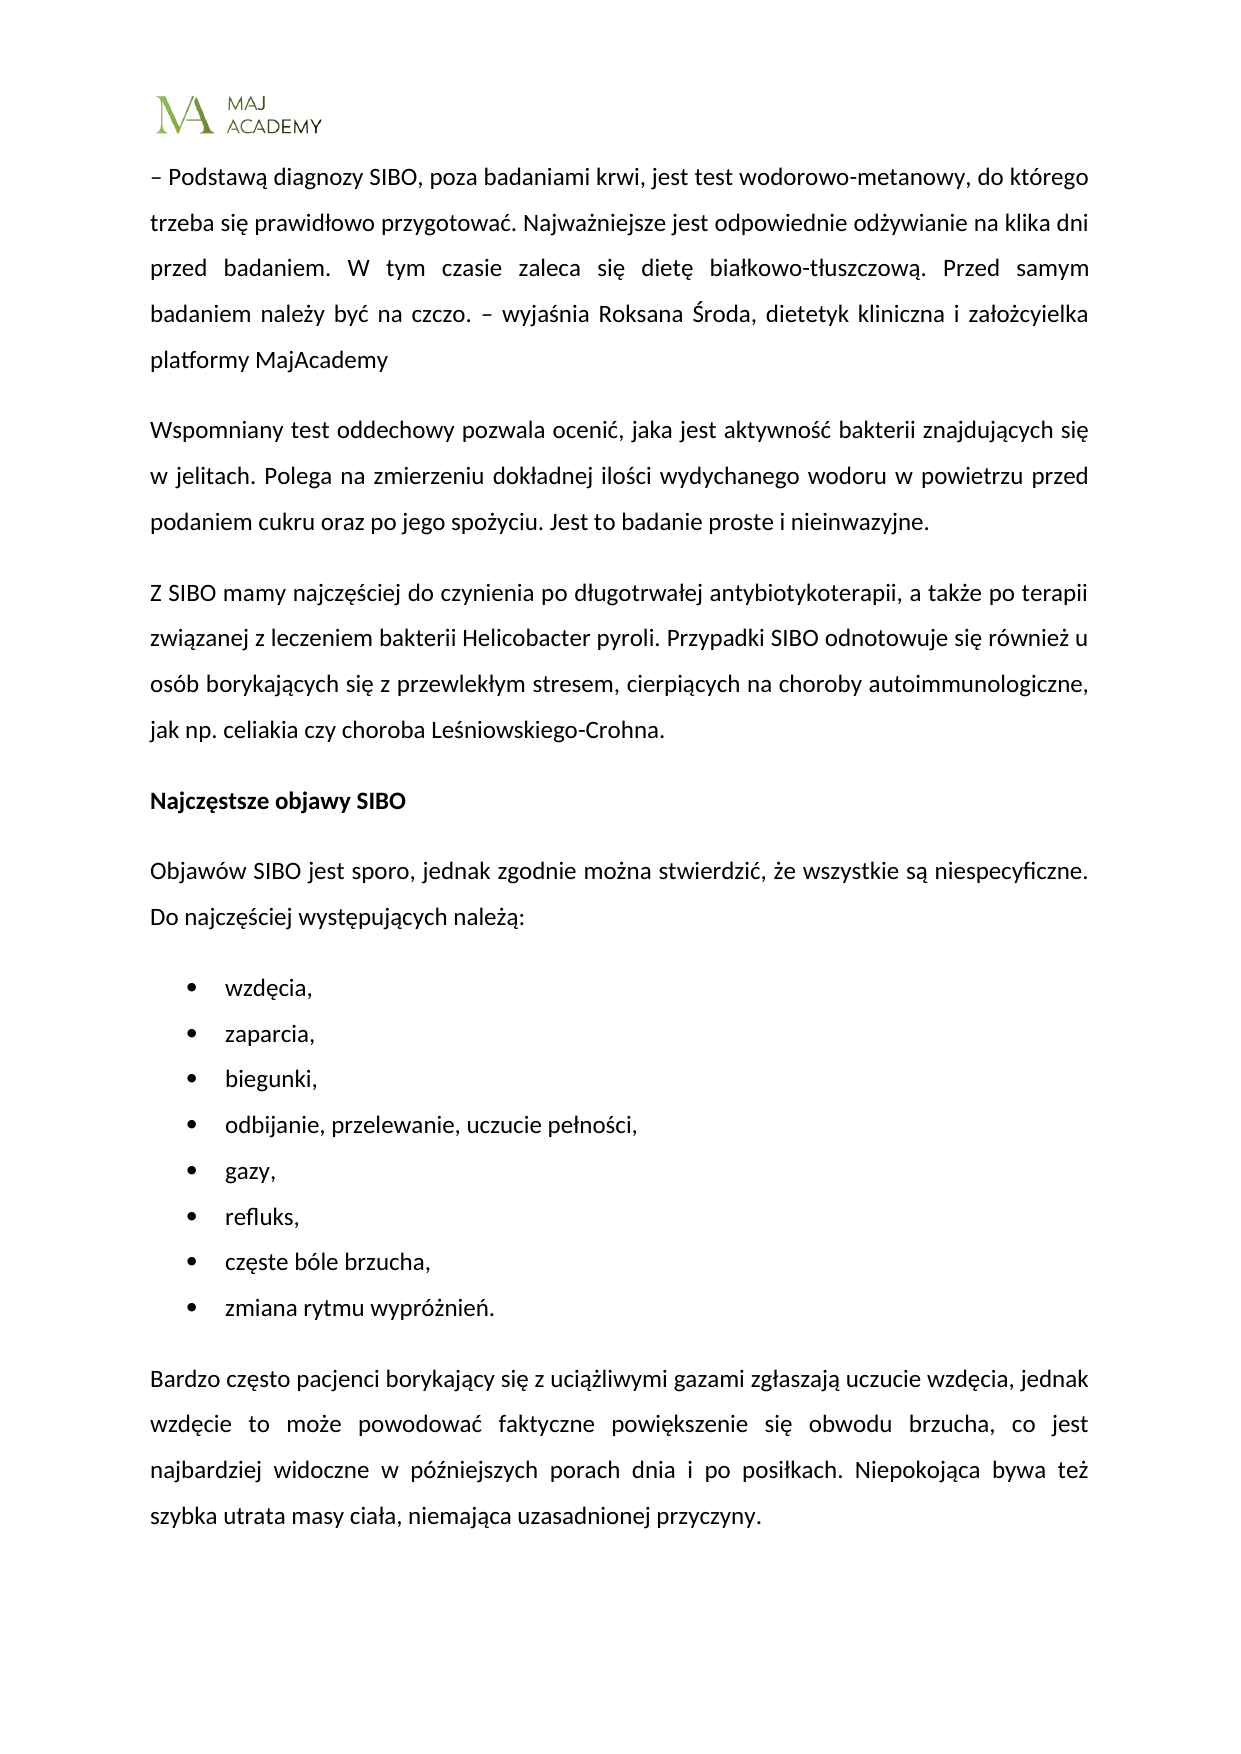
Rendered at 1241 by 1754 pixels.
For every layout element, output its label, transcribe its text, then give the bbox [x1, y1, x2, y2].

list zaparcia, [187, 1018, 1090, 1048]
text Najczęstsze objawy SIBO [150, 785, 1090, 815]
text – Podstawą diagnozy SIBO, poza badaniami krwi, jest test wodorowo-metanowy, do którego trzeba się prawidłowo przygotować. Najważniejsze jest odpowiednie odżywianie na klika dni przed badaniem. W tym czasie zaleca się dietę białkowo-tłuszczową. Przed samym badaniem należy być na czczo. – wyjaśnia Roksana Środa, dietetyk kliniczna i założcyielka platformy MajAcademy [150, 161, 1090, 374]
list gazy, [187, 1155, 1090, 1185]
text Wspomniany test oddechowy pozwala ocenić, jaka jest aktywność bakterii znajdujących się w jelitach. Polega na zmierzeniu dokładnej ilości wydychanego wodoru w powietrzu przed podaniem cukru oraz po jego spożyciu. Jest to badanie proste i nieinwazyjne. [150, 415, 1090, 537]
text Z SIBO mamy najczęściej do czynienia po długotrwałej antybiotykoterapii, a także po terapii związanej z leczeniem bakterii Helicobacter pyroli. Przypadki SIBO odnotowuje się również u osób borykających się z przewlekłym stresem, cierpiących na choroby autoimmunologiczne, jak np. celiakia czy choroba Leśniowskiego-Crohna. [150, 577, 1090, 744]
picture [150, 75, 348, 161]
text Objawów SIBO jest sporo, jednak zgodnie można stwierdzić, że wszystkie są niespecyficzne. Do najczęściej występujących należą: [150, 856, 1090, 932]
text Bardzo często pacjenci borykający się z uciążliwymi gazami zgłaszają uczucie wzdęcia, jednak wzdęcie to może powodować faktyczne powiększenie się obwodu brzucha, co jest najbardziej widoczne w późniejszych porach dnia i po posiłkach. Niepokojąca bywa też szybka utrata masy ciała, niemająca uzasadnionej przyczyny. [150, 1363, 1090, 1531]
list odbijanie, przelewanie, uczucie pełności, [187, 1109, 1090, 1140]
list biegunki, [187, 1063, 1090, 1094]
list refluks, [187, 1201, 1090, 1231]
list zmiana rytmu wypróżnień. [187, 1292, 1090, 1323]
list częste bóle brzucha, [187, 1246, 1090, 1277]
list wzdęcia, [187, 972, 1090, 1002]
